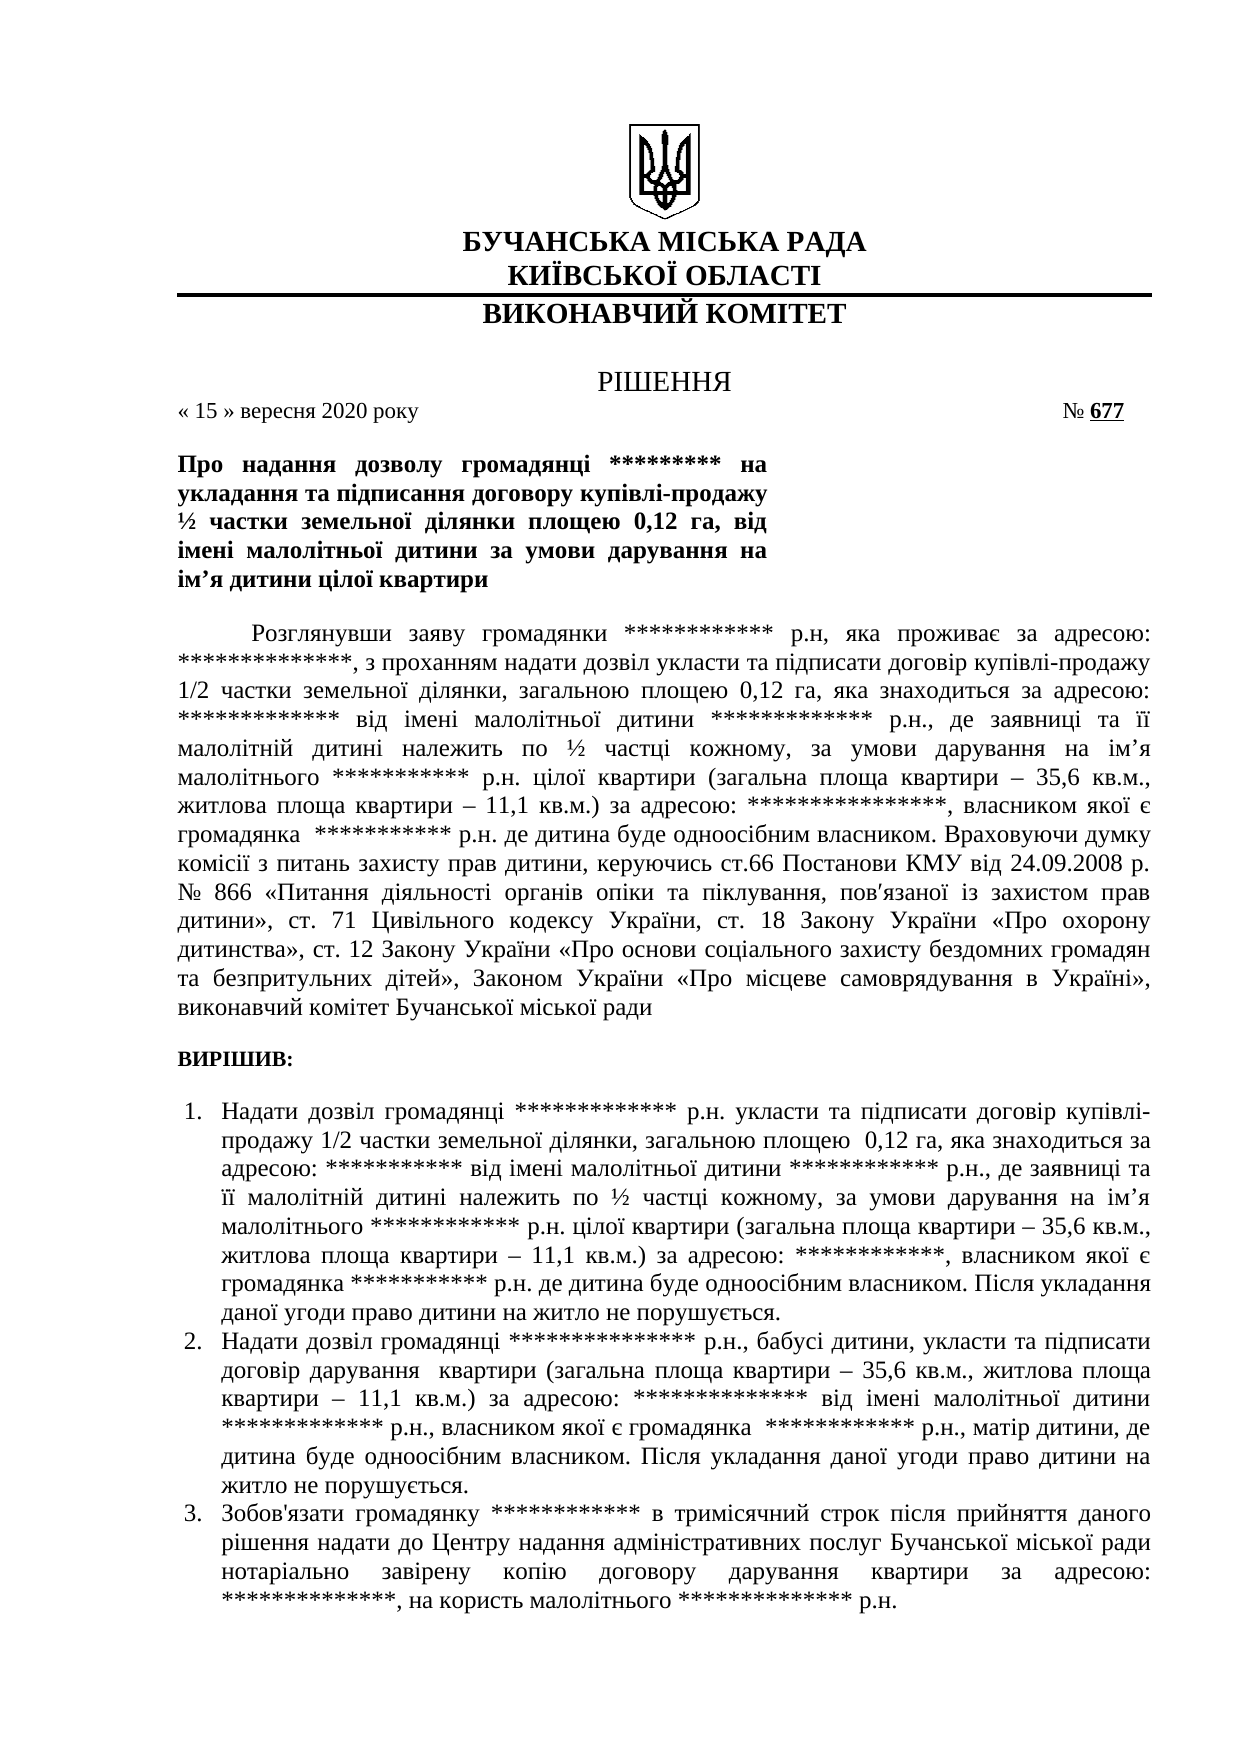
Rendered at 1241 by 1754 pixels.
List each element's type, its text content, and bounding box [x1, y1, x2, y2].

text ВИРІШИВ: [177, 1046, 1152, 1071]
text КИЇВСЬКОЇ ОБЛАСТІ [177, 258, 1152, 293]
text ВИКОНАВЧИЙ КОМІТЕТ [177, 297, 1152, 330]
list Надати дозвіл громадянці ************* р.н. укласти та підписати договір купівлі-продажу 1/2 частки земельної ділянки, загальною площею 0,12 га, яка знаходиться за адресою: *********** від імені малолітньої дитини ************ р.н., де заявниці та її малолітній дитині належить по ½ частці кожному, за умови дарування на ім’я малолітнього ************ р.н. цілої квартири (загальна площа квартири – 35,6 кв.м., житлова площа квартири – 11,1 кв.м.) за адресою: ************, власником якої є громадянка *********** р.н. де дитина буде одноосібним власником. Після укладання даної угоди право дитини на житло не порушується. [183, 1096, 1152, 1326]
list Зобов'язати громадянку ************ в тримісячний строк після прийняття даного рішення надати до Центру надання адміністративних послуг Бучанської міської ради нотаріально завірену копію договору дарування квартири за адресою: **************, на користь малолітнього ************** р.н. [183, 1498, 1152, 1613]
list Надати дозвіл громадянці *************** р.н., бабусі дитини, укласти та підписати договір дарування квартири (загальна площа квартири – 35,6 кв.м., житлова площа квартири – 11,1 кв.м.) за адресою: ************** від імені малолітньої дитини ************* р.н., власником якої є громадянка ************ р.н., матір дитини, де дитина буде одноосібним власником. Після укладання даної угоди право дитини на житло не порушується. [183, 1326, 1152, 1498]
text Про надання дозволу громадянці ********* на укладання та підписання договору купівлі-продажу ½ частки земельної ділянки площею 0,12 га, від імені малолітньої дитини за умови дарування на ім’я дитини цілої квартири [177, 449, 768, 593]
text « 15 » вересня 2020 року № 677 [177, 397, 1152, 424]
text Розглянувши заяву громадянки ************ р.н, яка проживає за адресою: **************, з проханням надати дозвіл укласти та підписати договір купівлі-продажу 1/2 частки земельної ділянки, загальною площею 0,12 га, яка знаходиться за адресою: ************* від імені малолітньої дитини ************* р.н., де заявниці та її малолітній дитині належить по ½ частці кожному, за умови дарування на ім’я малолітнього *********** р.н. цілої квартири (загальна площа квартири – 35,6 кв.м., житлова площа квартири – 11,1 кв.м.) за адресою: ****************, власником якої є громадянка *********** р.н. де дитина буде одноосібним власником. Враховуючи думку комісії з питань захисту прав дитини, керуючись ст.66 Постанови КМУ від 24.09.2008 р. № 866 «Питання діяльності органів опіки та піклування, пов′язаної із захистом прав дитини», ст. 71 Цивільного кодексу України, ст. 18 Закону України «Про охорону дитинства», ст. 12 Закону України «Про основи соціального захисту бездомних громадян та безпритульних дітей», Законом України «Про місцеве самоврядування в Україні», виконавчий комітет Бучанської міської ради [177, 618, 1152, 1020]
text РІШЕННЯ [177, 364, 1152, 397]
text БУЧАНСЬКА МІСЬКА РАДА [177, 224, 1152, 258]
